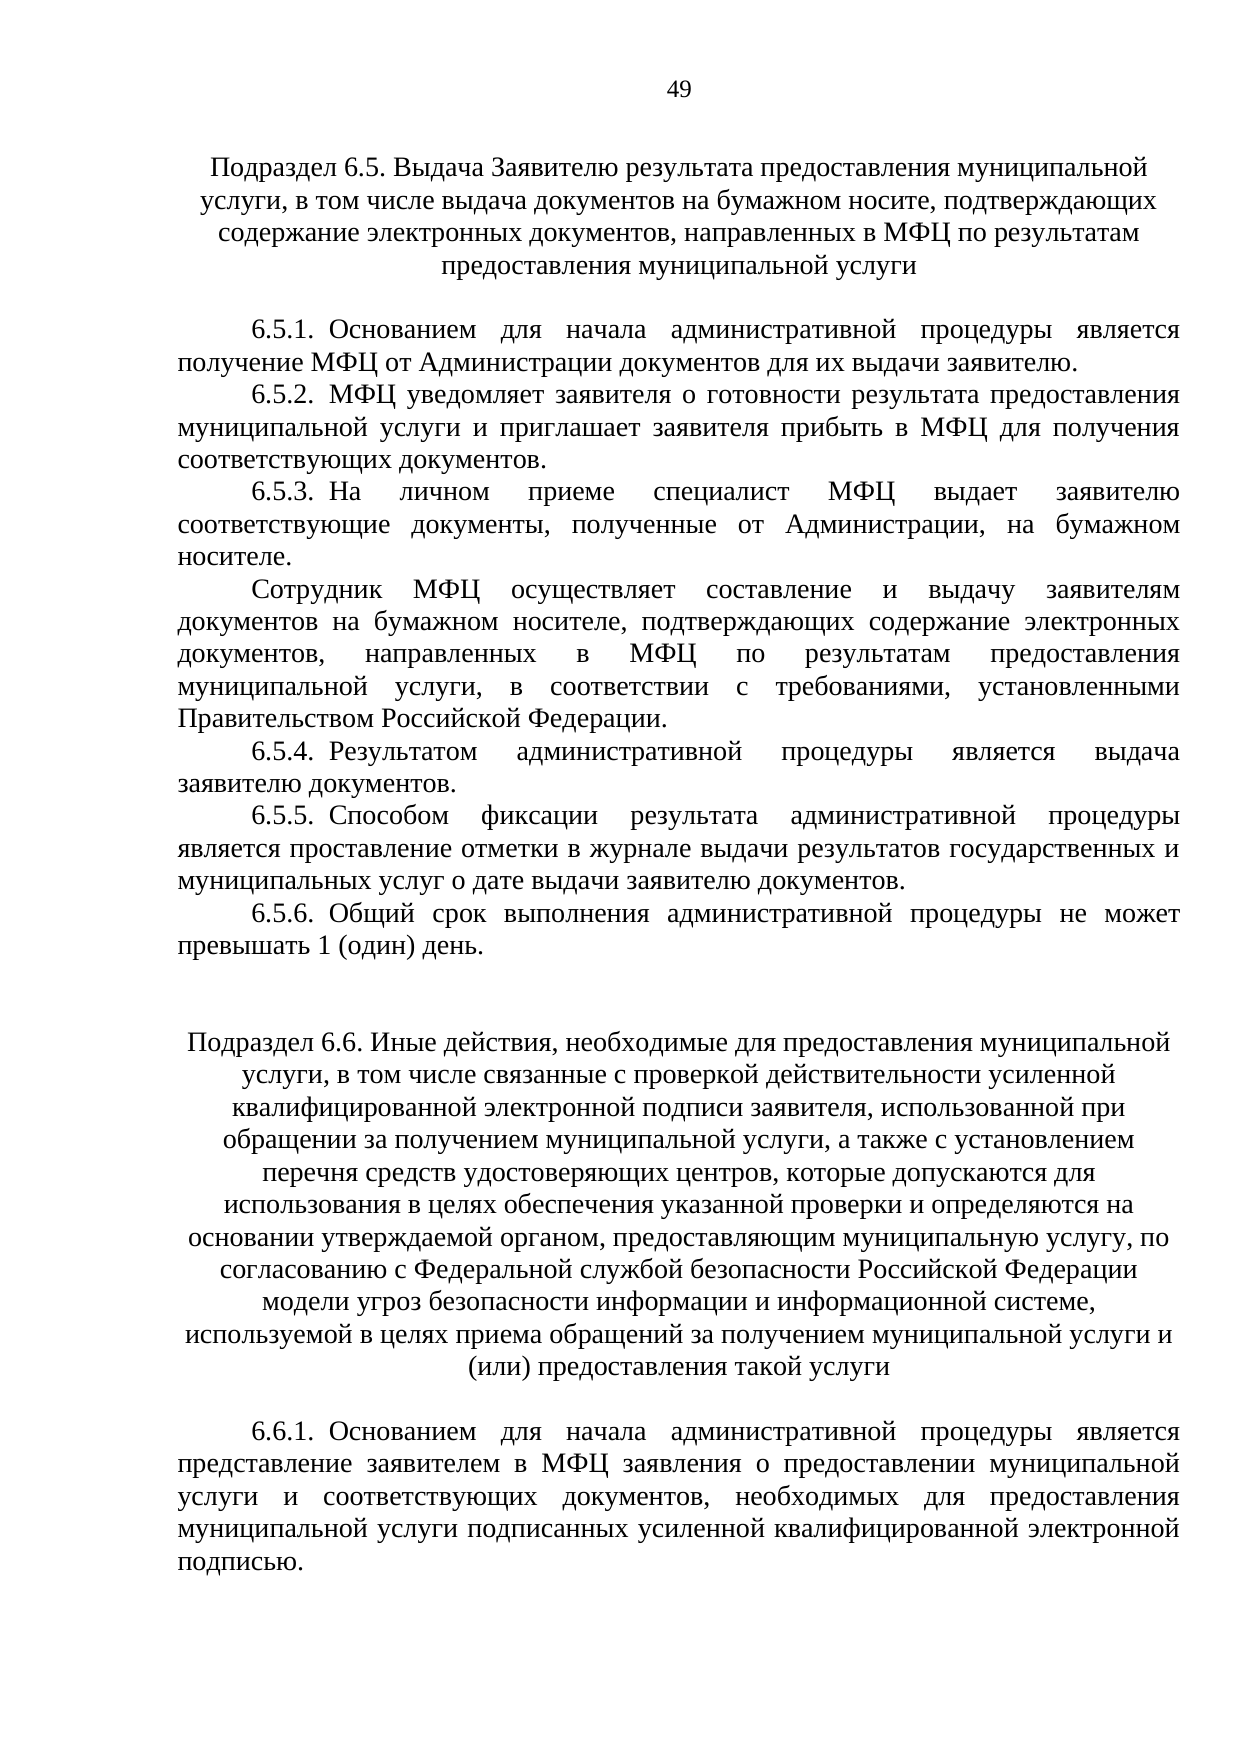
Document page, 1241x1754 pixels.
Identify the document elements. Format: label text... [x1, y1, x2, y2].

text Сотрудник МФЦ осуществляет составление и выдачу заявителям документов на бумажном носителе, подтверждающих содержание электронных документов, направленных в МФЦ по результатам предоставления муниципальной услуги, в соответствии с требованиями, установленными Правительством Российской Федерации. [177, 572, 1181, 734]
text Подраздел 6.6. Иные действия, необходимые для предоставления муниципальной услуги, в том числе связанные с проверкой действительности усиленной квалифицированной электронной подписи заявителя, использованной при обращении за получением муниципальной услуги, а также с установлением перечня средств удостоверяющих центров, которые допускаются для использования в целях обеспечения указанной проверки и определяются на основании утверждаемой органом, предоставляющим муниципальную услугу, по согласованию с Федеральной службой безопасности Российской Федерации модели угроз безопасности информации и информационной системе, используемой в целях приема обращений за получением муниципальной услуги и (или) предоставления такой услуги [177, 1025, 1181, 1382]
text 6.5.6. Общий срок выполнения административной процедуры не может превышать 1 (один) день. [177, 896, 1181, 960]
text Подраздел 6.5. Выдача Заявителю результата предоставления муниципальной услуги, в том числе выдача документов на бумажном носите, подтверждающих содержание электронных документов, направленных в МФЦ по результатам предоставления муниципальной услуги [177, 151, 1181, 280]
text 6.5.3. На личном приеме специалист МФЦ выдает заявителю соответствующие документы, полученные от Администрации, на бумажном носителе. [177, 474, 1181, 572]
text 6.6.1. Основанием для начала административной процедуры является представление заявителем в МФЦ заявления о предоставлении муниципальной услуги и соответствующих документов, необходимых для предоставления муниципальной услуги подписанных усиленной квалифицированной электронной подписью. [177, 1414, 1181, 1576]
text 6.5.5. Способом фиксации результата административной процедуры является проставление отметки в журнале выдачи результатов государственных и муниципальных услуг о дате выдачи заявителю документов. [177, 798, 1181, 896]
text 6.5.1. Основанием для начала административной процедуры является получение МФЦ от Администрации документов для их выдачи заявителю. [177, 312, 1181, 377]
text 6.5.4. Результатом административной процедуры является выдача заявителю документов. [177, 734, 1181, 798]
text 6.5.2. МФЦ уведомляет заявителя о готовности результата предоставления муниципальной услуги и приглашает заявителя прибыть в МФЦ для получения соответствующих документов. [177, 377, 1181, 474]
